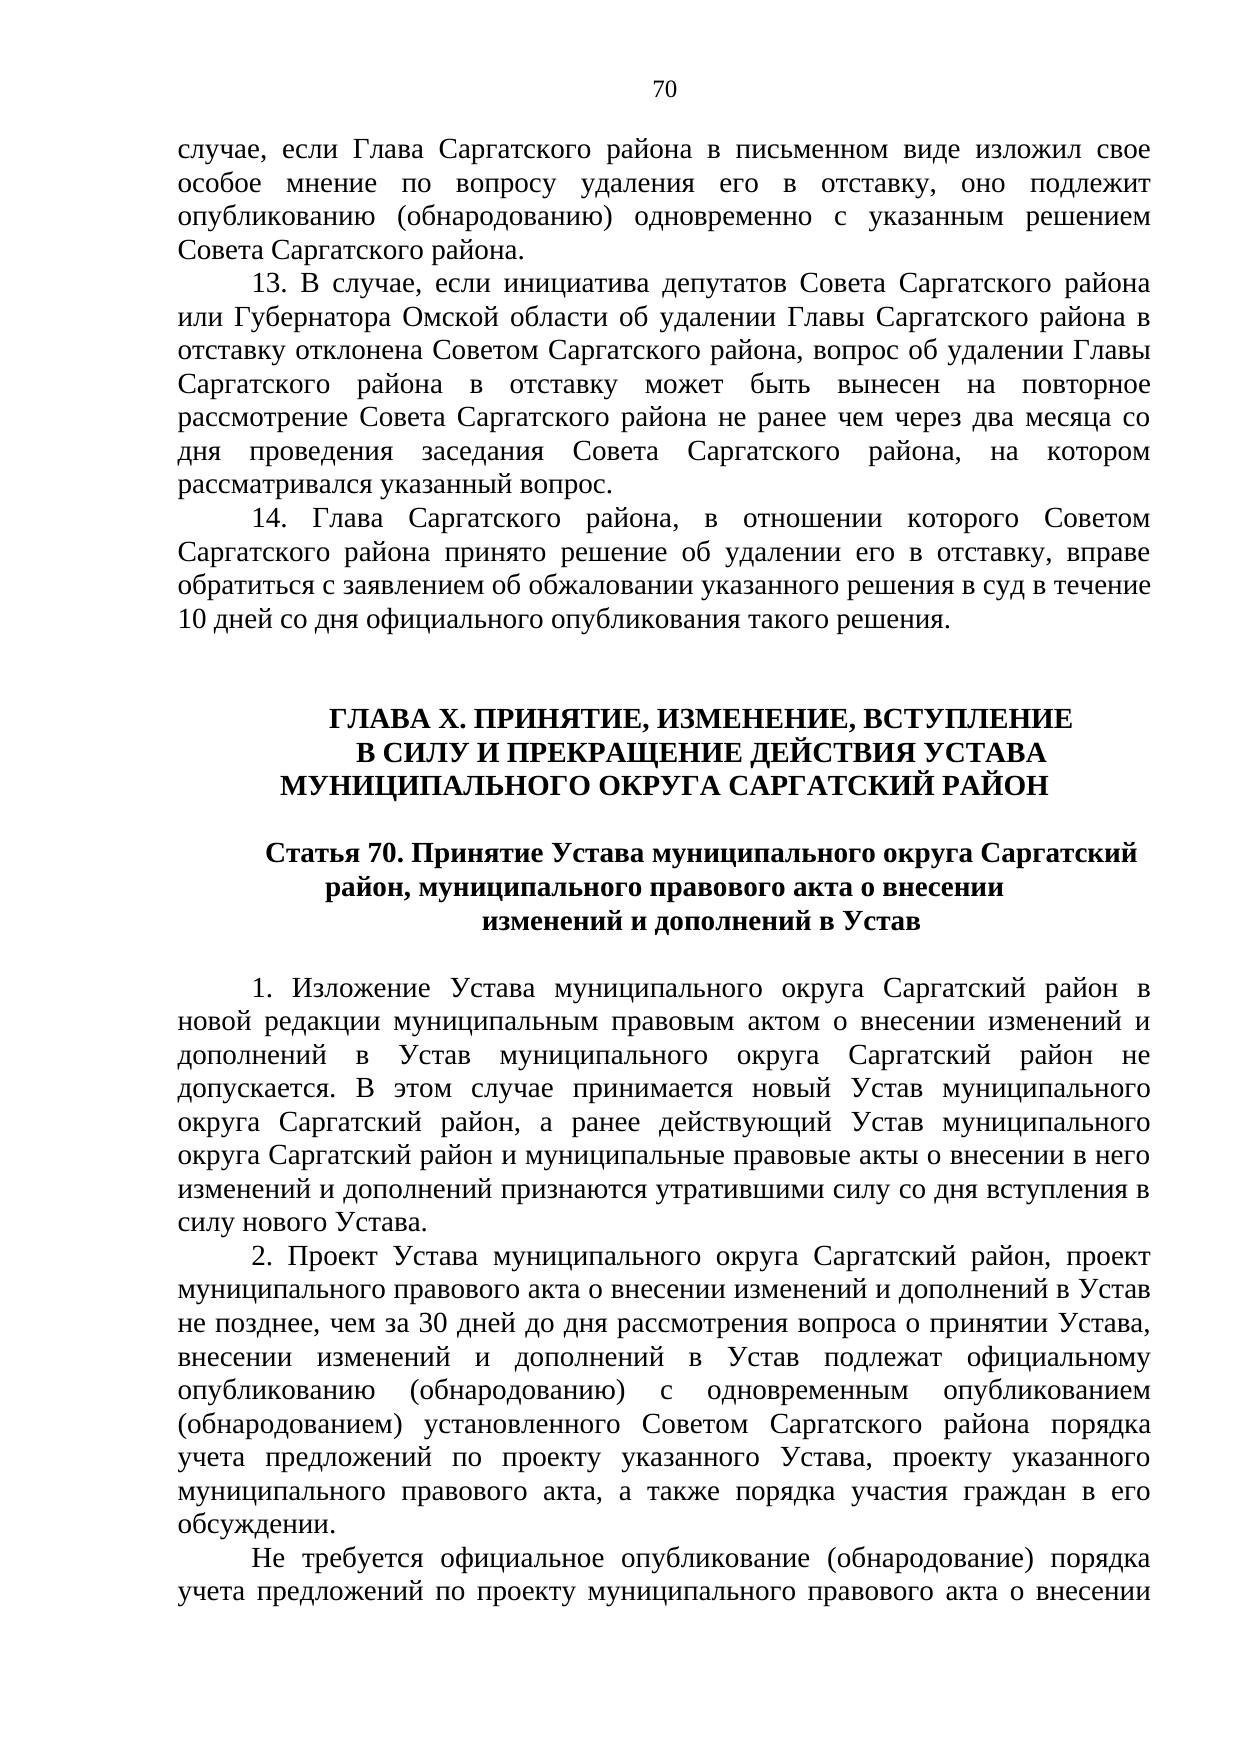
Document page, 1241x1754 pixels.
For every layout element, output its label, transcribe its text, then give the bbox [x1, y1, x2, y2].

text В СИЛУ И ПРЕКРАЩЕНИЕ ДЕЙСТВИЯ УСТАВА МУНИЦИПАЛЬНОГО ОКРУГА САРГАТСКИЙ РАЙОН [177, 735, 1152, 802]
text 2. Проект Устава муниципального округа Саргатский район, проект муниципального правового акта о внесении изменений и дополнений в Устав не позднее, чем за 30 дней до дня рассмотрения вопроса о принятии Устава, внесении изменений и дополнений в Устав подлежат официальному опубликованию (обнародованию) с одновременным опубликованием (обнародованием) установленного Советом Саргатского района порядка учета предложений по проекту указанного Устава, проекту указанного муниципального правового акта, а также порядка участия граждан в его обсуждении. [177, 1238, 1152, 1540]
text изменений и дополнений в Устав [177, 903, 1152, 936]
text Статья 70. Принятие Устава муниципального округа Саргатский район, муниципального правового акта о внесении [177, 836, 1152, 903]
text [177, 1540, 1152, 1607]
text ГЛАВА X. ПРИНЯТИЕ, ИЗМЕНЕНИЕ, ВСТУПЛЕНИЕ [177, 701, 1152, 735]
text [177, 131, 1152, 265]
text 14. Глава Саргатского района, в отношении которого Советом Саргатского района принято решение об удалении его в отставку, вправе обратиться с заявлением об обжаловании указанного решения в суд в течение 10 дней со дня официального опубликования такого решения. [177, 500, 1152, 634]
text 1. Изложение Устава муниципального округа Саргатский район в новой редакции муниципальным правовым актом о внесении изменений и дополнений в Устав муниципального округа Саргатский район не допускается. В этом случае принимается новый Устав муниципального округа Саргатский район, а ранее действующий Устав муниципального округа Саргатский район и муниципальные правовые акты о внесении в него изменений и дополнений признаются утратившими силу со дня вступления в силу нового Устава. [177, 970, 1152, 1238]
text 13. В случае, если инициатива депутатов Совета Саргатского района или Губернатора Омской области об удалении Главы Саргатского района в отставку отклонена Советом Саргатского района, вопрос об удалении Главы Саргатского района в отставку может быть вынесен на повторное рассмотрение Совета Саргатского района не ранее чем через два месяца со дня проведения заседания Совета Саргатского района, на котором рассматривался указанный вопрос. [177, 265, 1152, 500]
